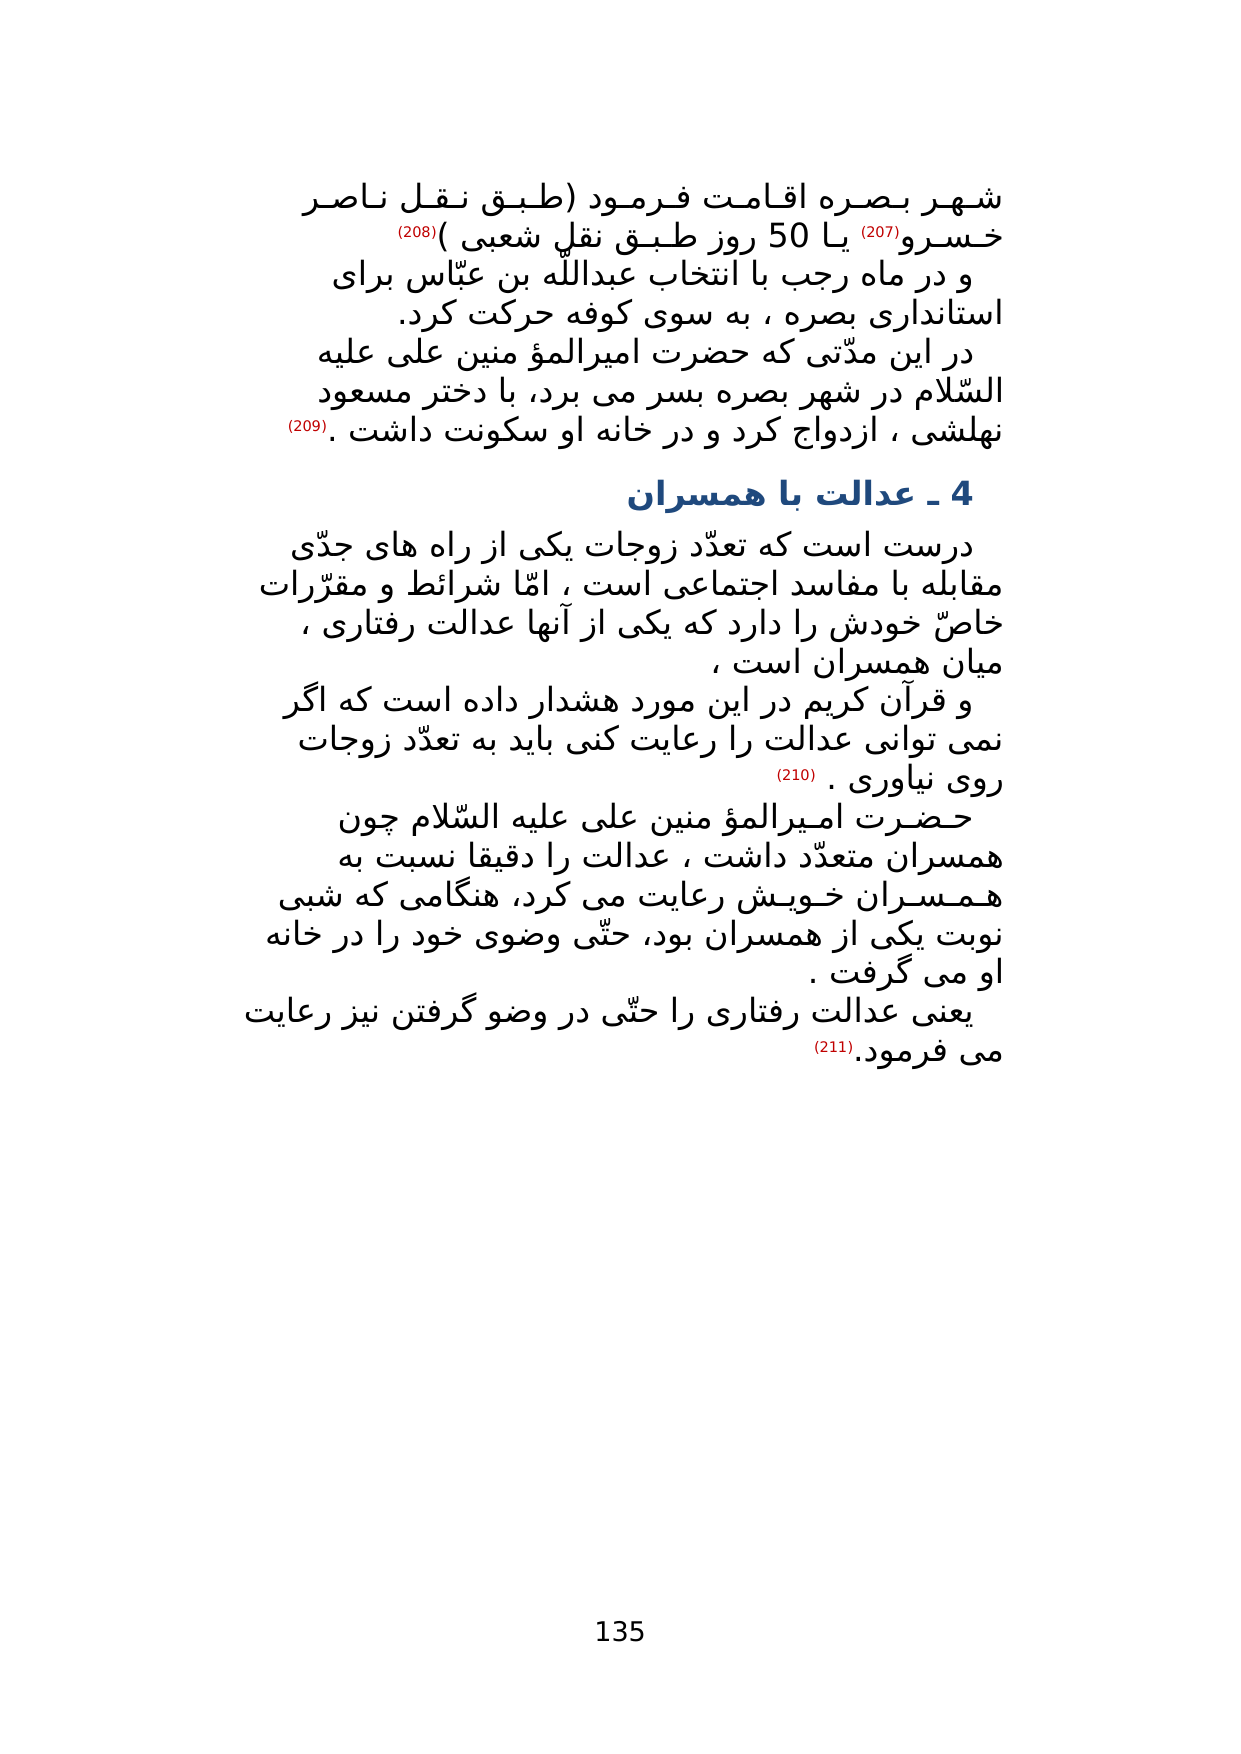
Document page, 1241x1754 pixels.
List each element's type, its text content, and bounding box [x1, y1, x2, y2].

text حـضـرت امـیرالمؤ منین علی علیه السّلام چون همسران متعدّد داشت ، عدالت را دقیقا نسبت به هـمـسـران خـویـش رعایت می کرد، هنگامی که شبی نوبت یکی از همسران بود، حتّی وضوی خود را در خانه او می گرفت . [236, 797, 1004, 992]
subtitle 4 ـ عدالت با همسران [236, 474, 1004, 513]
text درست است که تعدّد زوجات یکی از راه های جدّی مقابله با مفاسد اجتماعی است ، امّا شرائط و مقرّرات خاصّ خودش را دارد که یکی از آنها عدالت رفتاری ، میان همسران است ، [236, 526, 1004, 681]
text و قرآن کریم در این مورد هشدار داده است که اگر نمی توانی عدالت را رعایت کنی باید به تعدّد زوجات روی نیاوری . (210) [236, 681, 1004, 797]
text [236, 177, 1004, 255]
text در این مدّتی که حضرت امیرالمؤ منین علی علیه السّلام در شهر بصره بسر می برد، با دختر مسعود نهلشی ، ازدواج کرد و در خانه او سکونت داشت .(209) [236, 333, 1004, 449]
text و در ماه رجب با انتخاب عبداللّه بن عبّاس برای استانداری بصره ، به سوی کوفه حرکت کرد. [236, 255, 1004, 333]
text یعنی عدالت رفتاری را حتّی در وضو گرفتن نیز رعایت می فرمود.(211) [236, 992, 1004, 1069]
